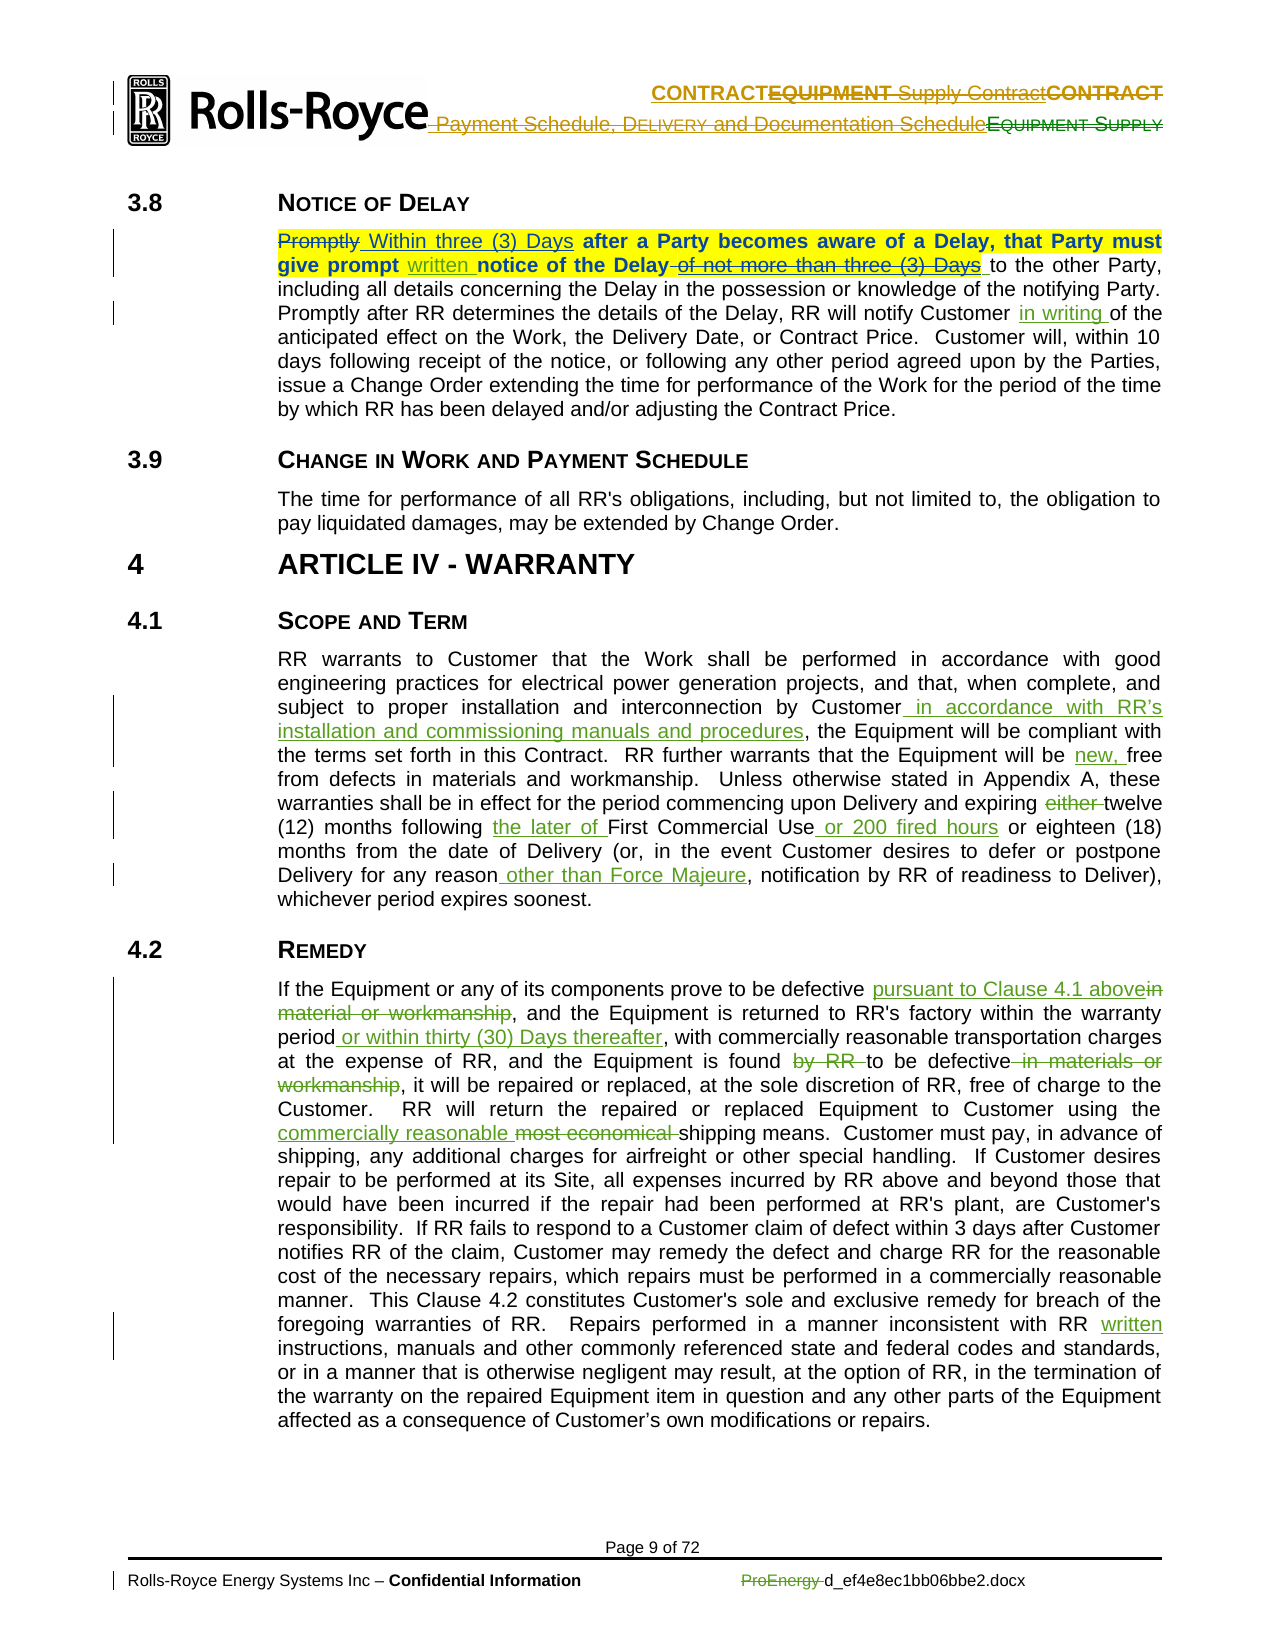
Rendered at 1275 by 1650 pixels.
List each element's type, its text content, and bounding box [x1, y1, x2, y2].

text If the Equipment or any of its components prove to be defective , and the Equipment is returned to RR's factory within the warranty period, with commercially reasonable transportation charges at the expense of RR, and the Equipment is found to be defective, it will be repaired or replaced, at the sole discretion of RR, free of charge to the Customer. RR will return the repaired or replaced Equipment to Customer using the shipping means. Customer must pay, in advance of shipping, any additional charges for airfreight or other special handling. If Customer desires repair to be performed at its Site, all expenses incurred by RR above and beyond those that would have been incurred if the repair had been performed at RR's plant, are Customer's responsibility. If RR fails to respond to a Customer claim of defect within 3 days after Customer notifies RR of the claim, Customer may remedy the defect and charge RR for the reasonable cost of the necessary repairs, which repairs must be performed in a commercially reasonable manner. This Clause 4.2 constitutes Customer's sole and exclusive remedy for breach of the foregoing warranties of RR. Repairs performed in a manner inconsistent with RR instructions, manuals and other commonly referenced state and federal codes and standards, or in a manner that is otherwise negligent may result, at the option of RR, in the termination of the warranty on the repaired Equipment item in question and any other parts of the Equipment affected as a consequence of Customer’s own modifications or repairs. [277, 977, 1162, 1432]
subtitle Remedy [127, 935, 1162, 964]
text The time for performance of all RR's obligations, including, but not limited to, the obligation to pay liquidated damages, may be extended by Change Order. [277, 487, 1162, 534]
subtitle Change in Work and Payment Schedule [127, 445, 1162, 474]
subtitle Scope and Term [127, 606, 1162, 634]
text after a Party becomes aware of a Delay, that Party must give prompt notice of the Delayto the other Party, including all details concerning the Delay in the possession or knowledge of the notifying Party. Promptly after RR determines the details of the Delay, RR will notify Customer of the anticipated effect on the Work, the Delivery Date, or Contract Price. Customer will, within 10 days following receipt of the notice, or following any other period agreed upon by the Parties, issue a Change Order extending the time for performance of the Work for the period of the time by which RR has been delayed and/or adjusting the Contract Price. [277, 243, 1162, 420]
subtitle ARTICLE IV - WARRANTY [127, 547, 1162, 581]
subtitle Notice of Delay [127, 187, 1162, 216]
picture [127, 75, 428, 146]
text RR warrants to Customer that the Work shall be performed in accordance with good engineering practices for electrical power generation projects, and that, when complete, and subject to proper installation and interconnection by Customer, the Equipment will be compliant with the terms set forth in this Contract. RR further warrants that the Equipment will be free from defects in materials and workmanship. Unless otherwise stated in Appendix A, these warranties shall be in effect for the period commencing upon Delivery and expiring twelve (12) months following First Commercial Use or eighteen (18) months from the date of Delivery (or, in the event Customer desires to defer or postpone Delivery for any reason, notification by RR of readiness to Deliver), whichever period expires soonest. [277, 647, 1162, 910]
